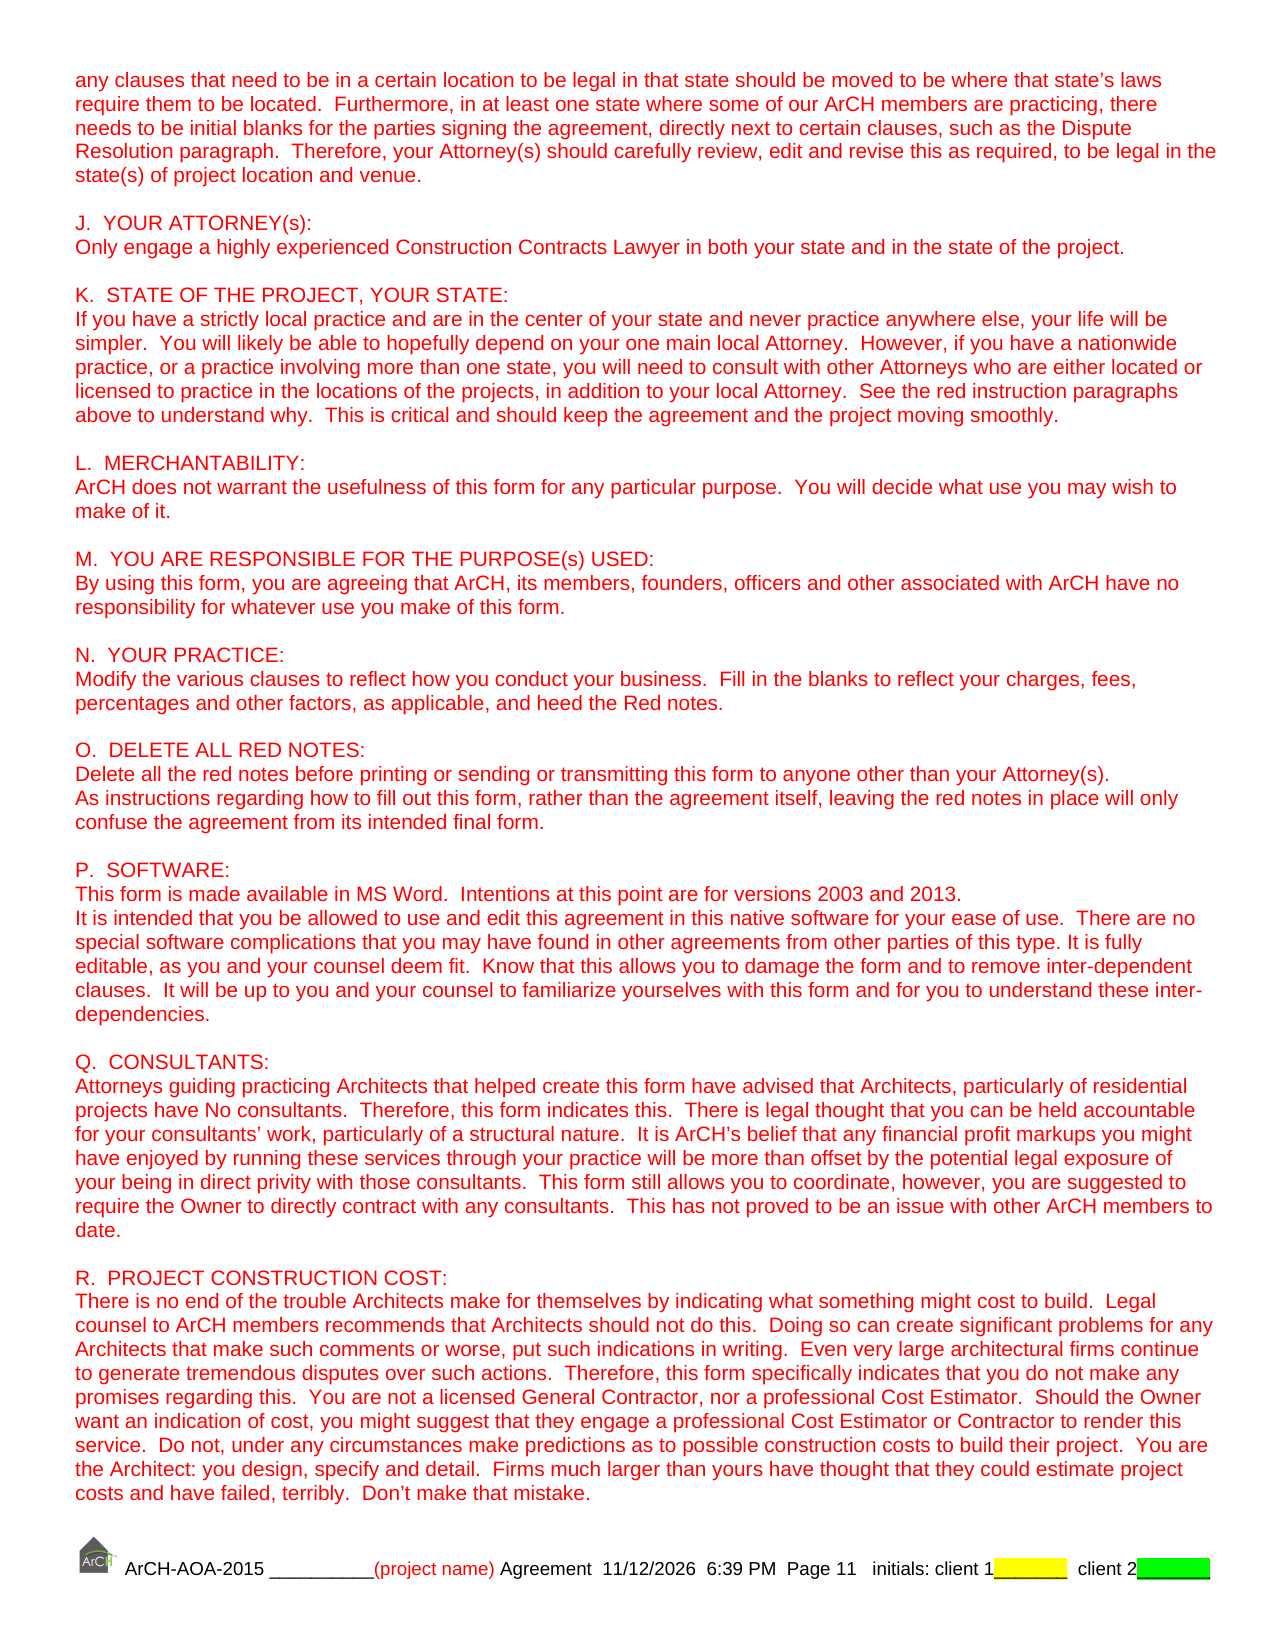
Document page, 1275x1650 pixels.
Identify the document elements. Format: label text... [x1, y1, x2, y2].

text Attorneys guiding practicing Architects that helped create this form have advised that Architects, particularly of residential projects have No consultants. Therefore, this form indicates this. There is legal thought that you can be held accountable for your consultants’ work, particularly of a structural nature. It is ArCH’s belief that any financial profit markups you might have enjoyed by running these services through your practice will be more than offset by the potential legal exposure of your being in direct privity with those consultants. This form still allows you to coordinate, however, you are suggested to require the Owner to directly contract with any consultants. This has not proved to be an issue with other ArCH members to date. [75, 1074, 1219, 1241]
text K. STATE OF THE PROJECT, YOUR STATE: [75, 283, 1219, 307]
text There is no end of the trouble Architects make for themselves by indicating what something might cost to build. Legal counsel to ArCH members recommends that Architects should not do this. Doing so can create significant problems for any Architects that make such comments or worse, put such indications in writing. Even very large architectural firms continue to generate tremendous disputes over such actions. Therefore, this form specifically indicates that you do not make any promises regarding this. You are not a licensed General Contractor, nor a professional Cost Estimator. Should the Owner want an indication of cost, you might suggest that they engage a professional Cost Estimator or Contractor to render this service. Do not, under any circumstances make predictions as to possible construction costs to build their project. You are the Architect: you design, specify and detail. Firms much larger than yours have thought that they could estimate project costs and have failed, terribly. Don’t make that mistake. [75, 1289, 1219, 1505]
text L. MERCHANTABILITY: [75, 451, 1219, 475]
text It is intended that you be allowed to use and edit this agreement in this native software for your ease of use. There are no special software complications that you may have found in other agreements from other parties of this type. It is fully editable, as you and your counsel deem fit. Know that this allows you to damage the form and to remove inter-dependent clauses. It will be up to you and your counsel to familiarize yourselves with this form and for you to understand these inter-dependencies. [75, 906, 1219, 1026]
text By using this form, you are agreeing that ArCH, its members, founders, officers and other associated with ArCH have no responsibility for whatever use you make of this form. [75, 571, 1219, 618]
text Only engage a highly experienced Construction Contracts Lawyer in both your state and in the state of the project. [75, 235, 1219, 259]
text If you have a strictly local practice and are in the center of your state and never practice anywhere else, your life will be simpler. You will likely be able to hopefully depend on your one main local Attorney. However, if you have a nationwide practice, or a practice involving more than one state, you will need to consult with other Attorneys who are either located or licensed to practice in the locations of the projects, in addition to your local Attorney. See the red instruction paragraphs above to understand why. This is critical and should keep the agreement and the project moving smoothly. [75, 307, 1219, 427]
text N. YOUR PRACTICE: Modify the various clauses to reflect how you conduct your business. Fill in the blanks to reflect your charges, fees, percentages and other factors, as applicable, and heed the Red notes. [75, 642, 1219, 714]
text P. SOFTWARE: [75, 858, 1219, 882]
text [75, 67, 1219, 187]
text Q. CONSULTANTS: [75, 1050, 1219, 1074]
text As instructions regarding how to fill out this form, rather than the agreement itself, leaving the red notes in place will only confuse the agreement from its intended final form. [75, 786, 1219, 834]
text M. YOU ARE RESPONSIBLE FOR THE PURPOSE(s) USED: [75, 547, 1219, 571]
text O. DELETE ALL RED NOTES: [75, 738, 1219, 762]
text ArCH does not warrant the usefulness of this form for any particular purpose. You will decide what use you may wish to make of it. [75, 475, 1219, 523]
picture [75, 1533, 119, 1576]
text J. YOUR ATTORNEY(s): [75, 211, 1219, 235]
text R. PROJECT CONSTRUCTION COST: [75, 1265, 1219, 1289]
text Delete all the red notes before printing or sending or transmitting this form to anyone other than your Attorney(s). [75, 762, 1219, 786]
text This form is made available in MS Word. Intentions at this point are for versions 2003 and 2013. [75, 882, 1219, 906]
